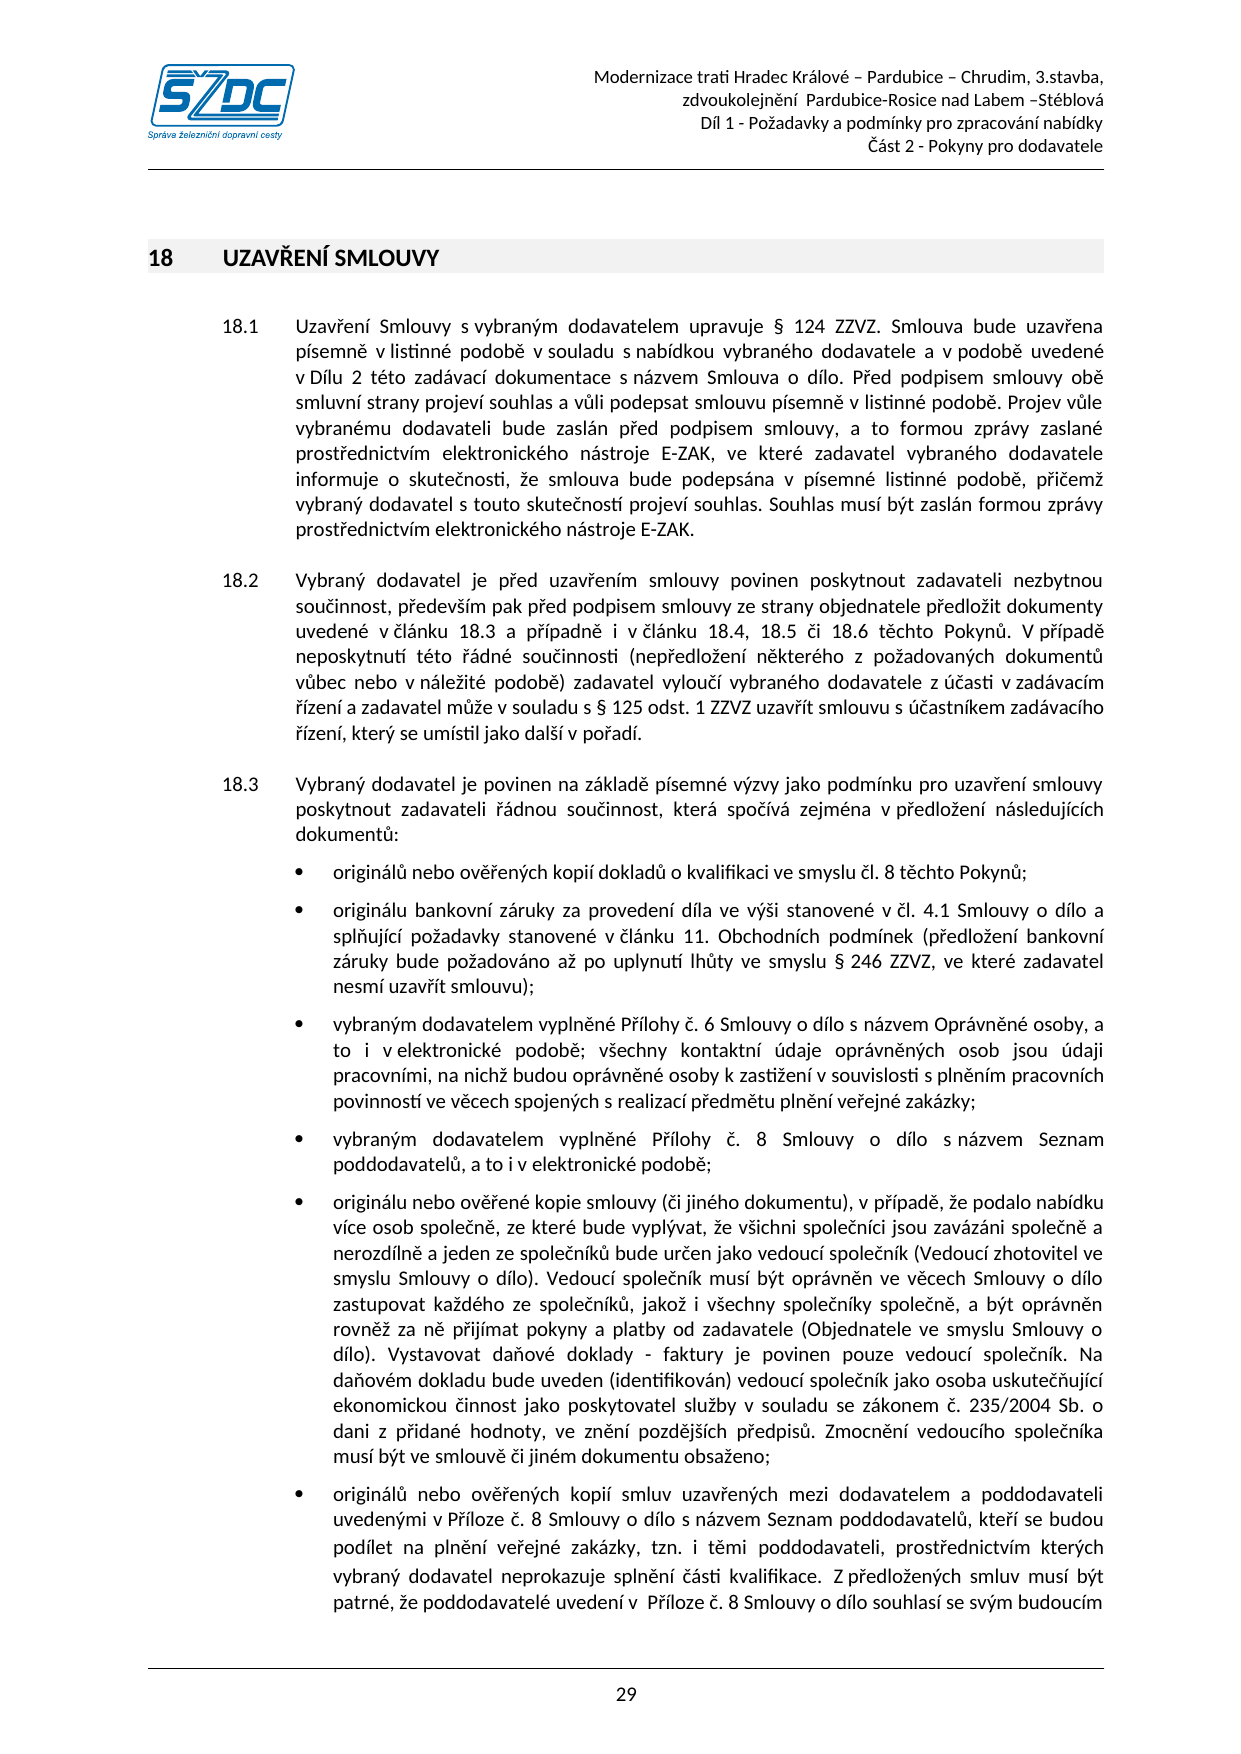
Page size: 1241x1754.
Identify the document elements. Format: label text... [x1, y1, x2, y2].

list originálu bankovní záruky za provedení díla ve výši stanovené v čl. 4.1 Smlouvy o dílo a splňující požadavky stanovené v článku 11. Obchodních podmínek (předložení bankovní záruky bude požadováno až po uplynutí lhůty ve smyslu § 246 ZZVZ, ve které zadavatel nesmí uzavřít smlouvu); [295, 897, 1104, 999]
list Uzavření Smlouvy s vybraným dodavatelem upravuje § 124 ZZVZ. Smlouva bude uzavřena písemně v listinné podobě v souladu s nabídkou vybraného dodavatele a v podobě uvedené v Dílu 2 této zadávací dokumentace s názvem Smlouva o dílo. Před podpisem smlouvy obě smluvní strany projeví souhlas a vůli podepsat smlouvu písemně v listinné podobě. Projev vůle vybranému dodavateli bude zaslán před podpisem smlouvy, a to formou zprávy zaslané prostřednictvím elektronického nástroje E-ZAK, ve které zadavatel vybraného dodavatele informuje o skutečnosti, že smlouva bude podepsána v písemné listinné podobě, přičemž vybraný dodavatel s touto skutečností projeví souhlas. Souhlas musí být zaslán formou zprávy prostřednictvím elektronického nástroje E-ZAK. [222, 313, 1104, 542]
list Vybraný dodavatel je povinen na základě písemné výzvy jako podmínku pro uzavření smlouvy poskytnout zadavateli řádnou součinnost, která spočívá zejména v předložení následujících dokumentů: [222, 771, 1104, 847]
subtitle UZAVŘENÍ SMLOUVY [148, 239, 1104, 273]
list originálu nebo ověřené kopie smlouvy (či jiného dokumentu), v případě, že podalo nabídku více osob společně, ze které bude vyplývat, že všichni společníci jsou zavázáni společně a nerozdílně a jeden ze společníků bude určen jako vedoucí společník (Vedoucí zhotovitel ve smyslu Smlouvy o dílo). Vedoucí společník musí být oprávněn ve věcech Smlouvy o dílo zastupovat každého ze společníků, jakož i všechny společníky společně, a být oprávněn rovněž za ně přijímat pokyny a platby od zadavatele (Objednatele ve smyslu Smlouvy o dílo). Vystavovat daňové doklady - faktury je povinen pouze vedoucí společník. Na daňovém dokladu bude uveden (identifikován) vedoucí společník jako osoba uskutečňující ekonomickou činnost jako poskytovatel služby v souladu se zákonem č. 235/2004 Sb. o dani z přidané hodnoty, ve znění pozdějších předpisů. Zmocnění vedoucího společníka musí být ve smlouvě či jiném dokumentu obsaženo; [295, 1189, 1104, 1469]
list originálů nebo ověřených kopií dokladů o kvalifikaci ve smyslu čl. 8 těchto Pokynů; [295, 859, 1104, 885]
list vybraným dodavatelem vyplněné Přílohy č. 6 Smlouvy o dílo s názvem Oprávněné osoby, a to i v elektronické podobě; všechny kontaktní údaje oprávněných osob jsou údaji pracovními, na nichž budou oprávněné osoby k zastižení v souvislosti s plněním pracovních povinností ve věcech spojených s realizací předmětu plnění veřejné zakázky; [295, 1012, 1104, 1113]
list Vybraný dodavatel je před uzavřením smlouvy povinen poskytnout zadavateli nezbytnou součinnost, především pak před podpisem smlouvy ze strany objednatele předložit dokumenty uvedené v článku 18.3 a případně i v článku 18.4, 18.5 či 18.6 těchto Pokynů. V případě neposkytnutí této řádné součinnosti (nepředložení některého z požadovaných dokumentů vůbec nebo v náležité podobě) zadavatel vyloučí vybraného dodavatele z účasti v zadávacím řízení a zadavatel může v souladu s § 125 odst. 1 ZZVZ uzavřít smlouvu s účastníkem zadávacího řízení, který se umístil jako další v pořadí. [222, 567, 1104, 745]
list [295, 1481, 1104, 1614]
list vybraným dodavatelem vyplněné Přílohy č. 8 Smlouvy o dílo s názvem Seznam poddodavatelů, a to i v elektronické podobě; [295, 1126, 1104, 1177]
